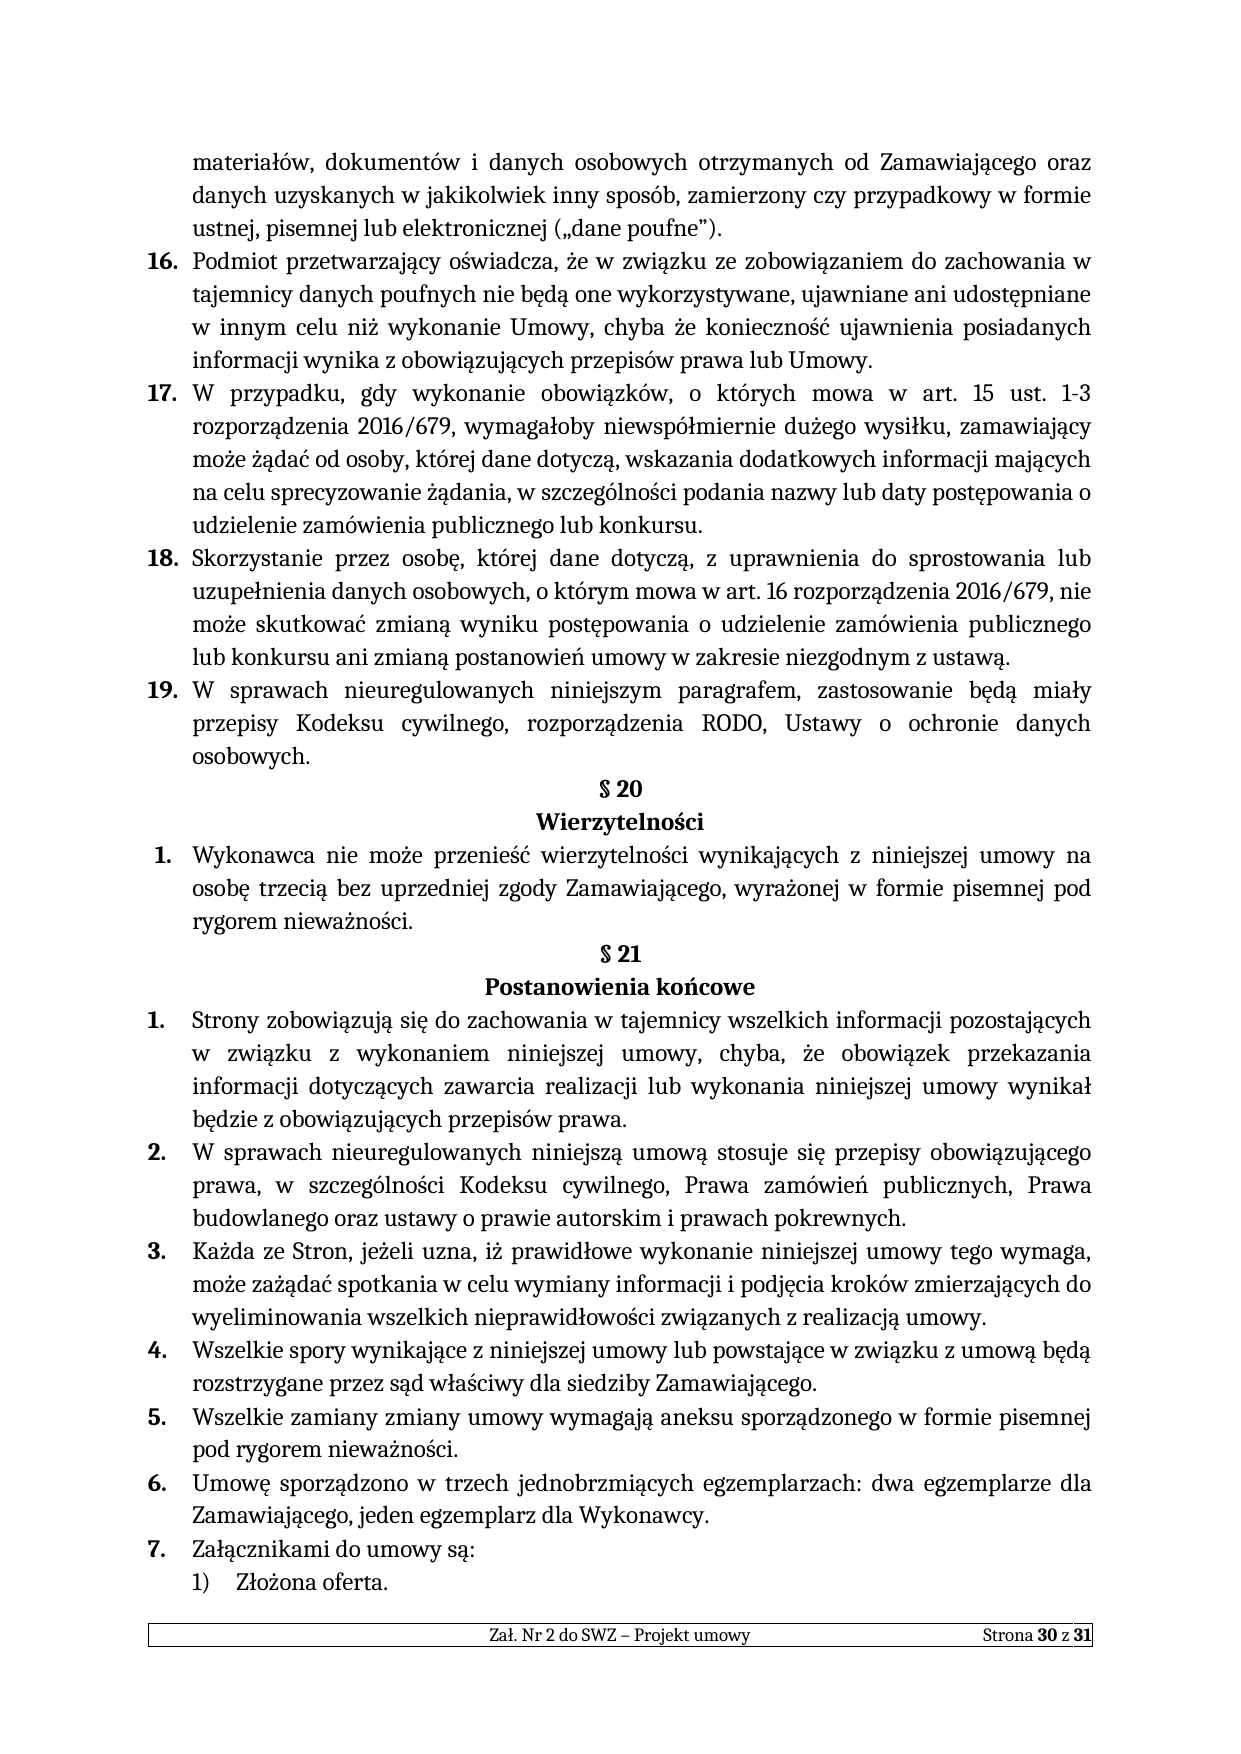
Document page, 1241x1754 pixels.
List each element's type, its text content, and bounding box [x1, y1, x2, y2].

list Złożona oferta. [192, 1567, 1093, 1596]
text Postanowienia końcowe [148, 973, 1093, 1002]
text § 21 [148, 940, 1093, 969]
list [148, 148, 1093, 242]
list Każda ze Stron, jeżeli uzna, iż prawidłowe wykonanie niniejszej umowy tego wymaga, może zażądać spotkania w celu wymiany informacji i podjęcia kroków zmierzających do wyeliminowania wszelkich nieprawidłowości związanych z realizacją umowy. [148, 1237, 1093, 1332]
text § 20 [148, 775, 1093, 804]
list Wykonawca nie może przenieść wierzytelności wynikających z niniejszej umowy na osobę trzecią bez uprzedniej zgody Zamawiającego, wyrażonej w formie pisemnej pod rygorem nieważności. [154, 841, 1093, 936]
list W przypadku, gdy wykonanie obowiązków, o których mowa w art. 15 ust. 1-3 rozporządzenia 2016/679, wymagałoby niewspółmiernie dużego wysiłku, zamawiający może żądać od osoby, której dane dotyczą, wskazania dodatkowych informacji mających na celu sprecyzowanie żądania, w szczególności podania nazwy lub daty postępowania o udzielenie zamówienia publicznego lub konkursu. [148, 379, 1093, 539]
list Skorzystanie przez osobę, której dane dotyczą, z uprawnienia do sprostowania lub uzupełnienia danych osobowych, o którym mowa w art. 16 rozporządzenia 2016/679, nie może skutkować zmianą wyniku postępowania o udzielenie zamówienia publicznego lub konkursu ani zmianą postanowień umowy w zakresie niezgodnym z ustawą. [148, 544, 1093, 672]
list Wszelkie spory wynikające z niniejszej umowy lub powstające w związku z umową będą rozstrzygane przez sąd właściwy dla siedziby Zamawiającego. [148, 1336, 1093, 1398]
list Umowę sporządzono w trzech jednobrzmiących egzemplarzach: dwa egzemplarze dla Zamawiającego, jeden egzemplarz dla Wykonawcy. [148, 1468, 1093, 1530]
list Załącznikami do umowy są: [148, 1534, 1093, 1563]
list W sprawach nieuregulowanych niniejszą umową stosuje się przepisy obowiązującego prawa, w szczególności Kodeksu cywilnego, Prawa zamówień publicznych, Prawa budowlanego oraz ustawy o prawie autorskim i prawach pokrewnych. [148, 1138, 1093, 1233]
list Strony zobowiązują się do zachowania w tajemnicy wszelkich informacji pozostających w związku z wykonaniem niniejszej umowy, chyba, że obowiązek przekazania informacji dotyczących zawarcia realizacji lub wykonania niniejszej umowy wynikał będzie z obowiązujących przepisów prawa. [148, 1006, 1093, 1134]
list Podmiot przetwarzający oświadcza, że w związku ze zobowiązaniem do zachowania w tajemnicy danych poufnych nie będą one wykorzystywane, ujawniane ani udostępniane w innym celu niż wykonanie Umowy, chyba że konieczność ujawnienia posiadanych informacji wynika z obowiązujących przepisów prawa lub Umowy. [148, 247, 1093, 374]
text Wierzytelności [148, 808, 1093, 837]
list W sprawach nieuregulowanych niniejszym paragrafem, zastosowanie będą miały przepisy Kodeksu cywilnego, rozporządzenia RODO, Ustawy o ochronie danych osobowych. [148, 676, 1093, 771]
list Wszelkie zamiany zmiany umowy wymagają aneksu sporządzonego w formie pisemnej pod rygorem nieważności. [148, 1402, 1093, 1464]
